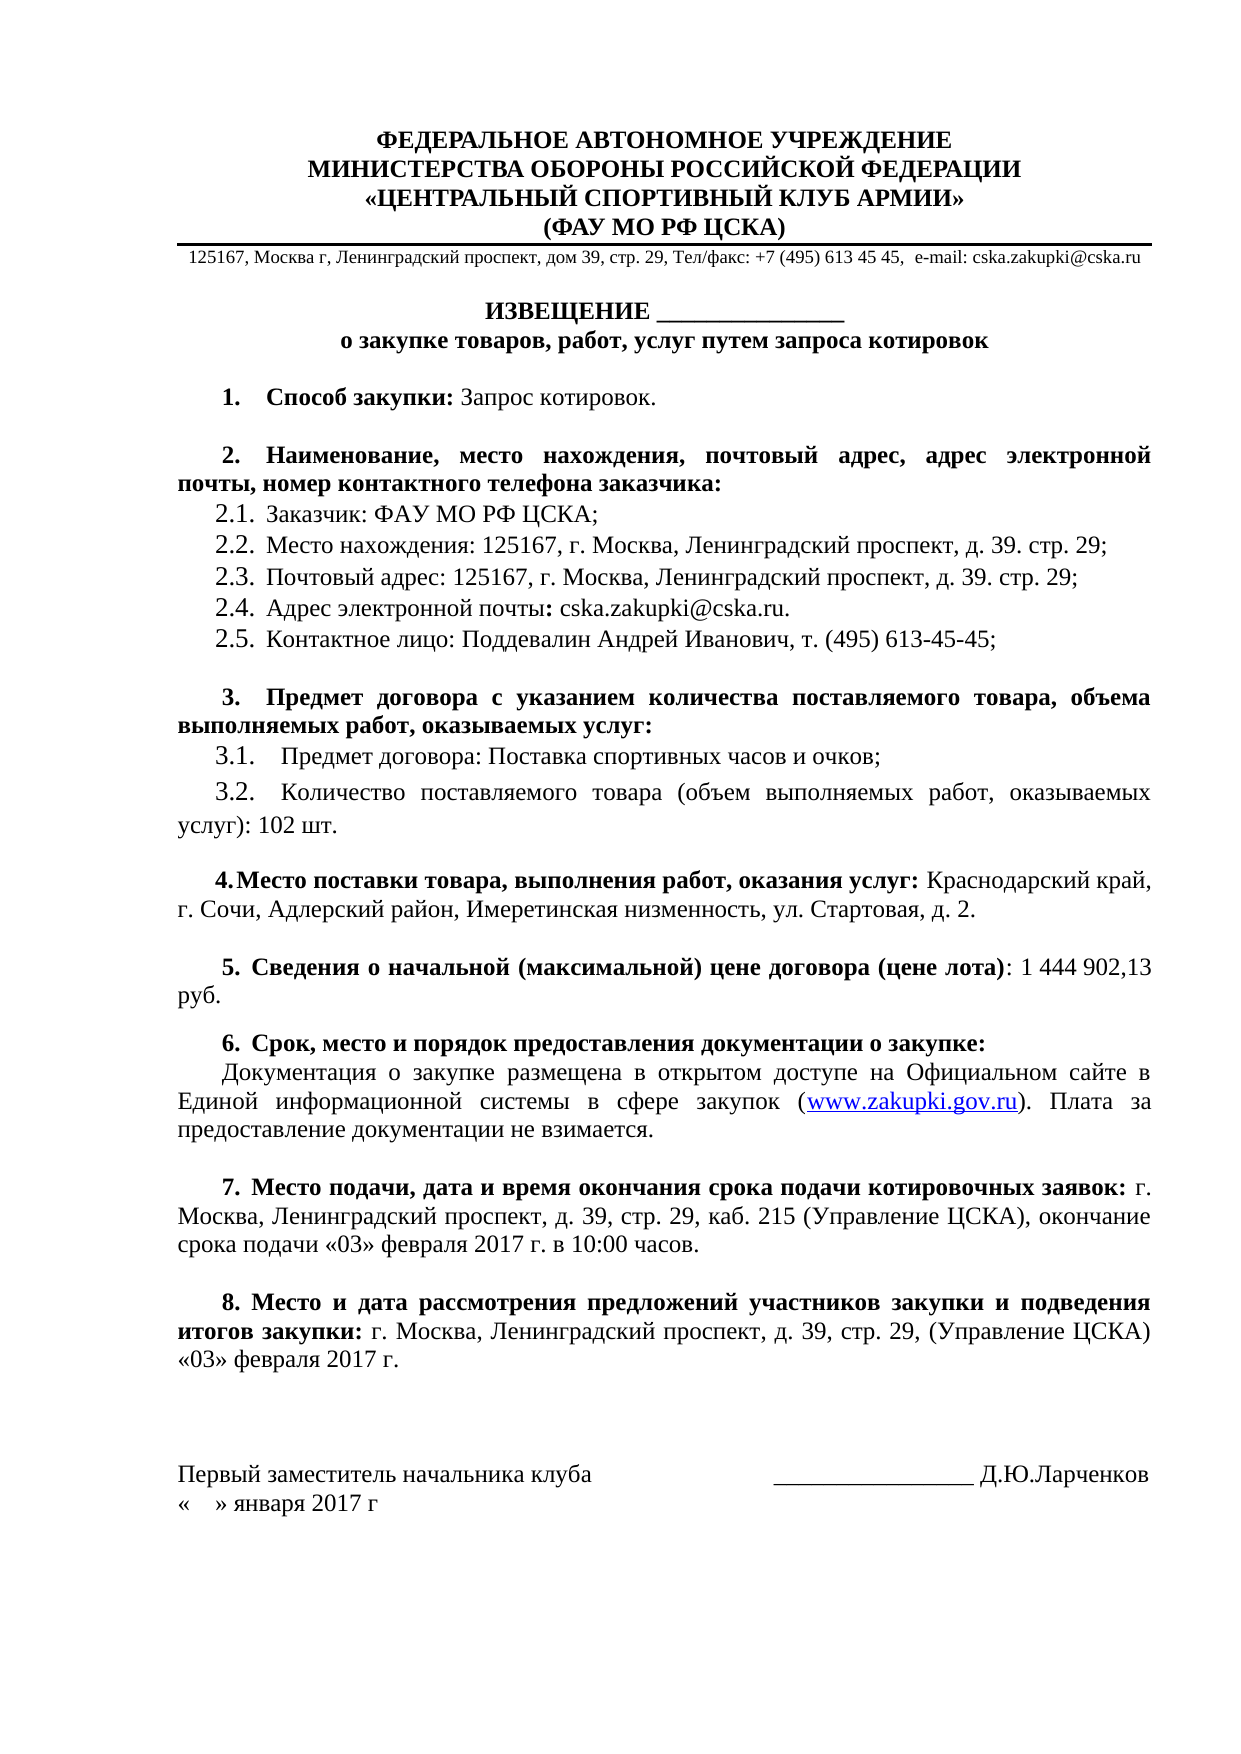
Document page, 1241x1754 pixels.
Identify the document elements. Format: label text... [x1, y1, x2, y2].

text Первый заместитель начальника клуба ________________ Д.Ю.Ларченков [177, 1459, 1152, 1488]
list Срок, место и порядок предоставления документации о закупке: [177, 1028, 1152, 1057]
text « » января 2017 г [177, 1488, 1152, 1517]
list Место подачи, дата и время окончания срока подачи котировочных заявок: г. Москва, Ленинградский проспект, д. 39, стр. 29, каб. 215 (Управление ЦСКА), окончание срока подачи «03» февраля 2017 г. в 10:00 часов. [177, 1172, 1152, 1258]
text ИЗВЕЩЕНИЕ _______________ [177, 296, 1152, 325]
list Способ закупки: Запрос котировок. [177, 382, 1152, 411]
list Адрес электронной почты: cska.zakupki@cska.ru. [215, 591, 1152, 622]
list Место поставки товара, выполнения работ, оказания услуг: Краснодарский край, г. Сочи, Адлерский район, Имеретинская низменность, ул. Стартовая, д. 2. [177, 865, 1152, 923]
list Место нахождения: 125167, г. Москва, Ленинградский проспект, д. 39. стр. 29; [177, 528, 1152, 559]
text о закупке товаров, работ, услуг путем запроса котировок [177, 325, 1152, 353]
text Документация о закупке размещена в открытом доступе на Официальном сайте в Единой информационной системы в сфере закупок (www.zakupki.gov.ru). Плата за предоставление документации не взимается. [177, 1057, 1152, 1143]
text МИНИСТЕРСТВА ОБОРОНЫ РОССИЙСКОЙ ФЕДЕРАЦИИ [177, 154, 1152, 183]
list Количество поставляемого товара (объем выполняемых работ, оказываемых услуг): 102 шт. [177, 775, 1152, 839]
list Предмет договора с указанием количества поставляемого товара, объема выполняемых работ, оказываемых услуг: [177, 682, 1152, 739]
list Заказчик: ФАУ МО РФ ЦСКА; [215, 497, 1152, 528]
list Почтовый адрес: 125167, г. Москва, Ленинградский проспект, д. 39. стр. 29; [215, 559, 1152, 591]
list Контактное лицо: Поддевалин Андрей Иванович, т. (495) 613-45-45; [215, 622, 1152, 653]
list Предмет договора: Поставка спортивных часов и очков; [177, 739, 1152, 770]
list Наименование, место нахождения, почтовый адрес, адрес электронной почты, номер контактного телефона заказчика: [177, 440, 1152, 497]
text ФЕДЕРАЛЬНОЕ АВТОНОМНОЕ УЧРЕЖДЕНИЕ [177, 126, 1152, 154]
list Сведения о начальной (максимальной) цене договора (цене лота): 1 444 902,13 руб. [177, 952, 1152, 1009]
text (ФАУ МО РФ ЦСКА) [177, 212, 1152, 243]
text 125167, Москва г, Ленинградский проспект, дом 39, стр. 29, Тел/факс: +7 (495) 613 45 45, e-mail: cska.zakupki@cska.ru [177, 246, 1152, 267]
list Место и дата рассмотрения предложений участников закупки и подведения итогов закупки: г. Москва, Ленинградский проспект, д. 39, стр. 29, (Управление ЦСКА) «03» февраля 2017 г. [177, 1287, 1152, 1373]
text «ЦЕНТРАЛЬНЫЙ СПОРТИВНЫЙ КЛУБ АРМИИ» [177, 183, 1152, 212]
